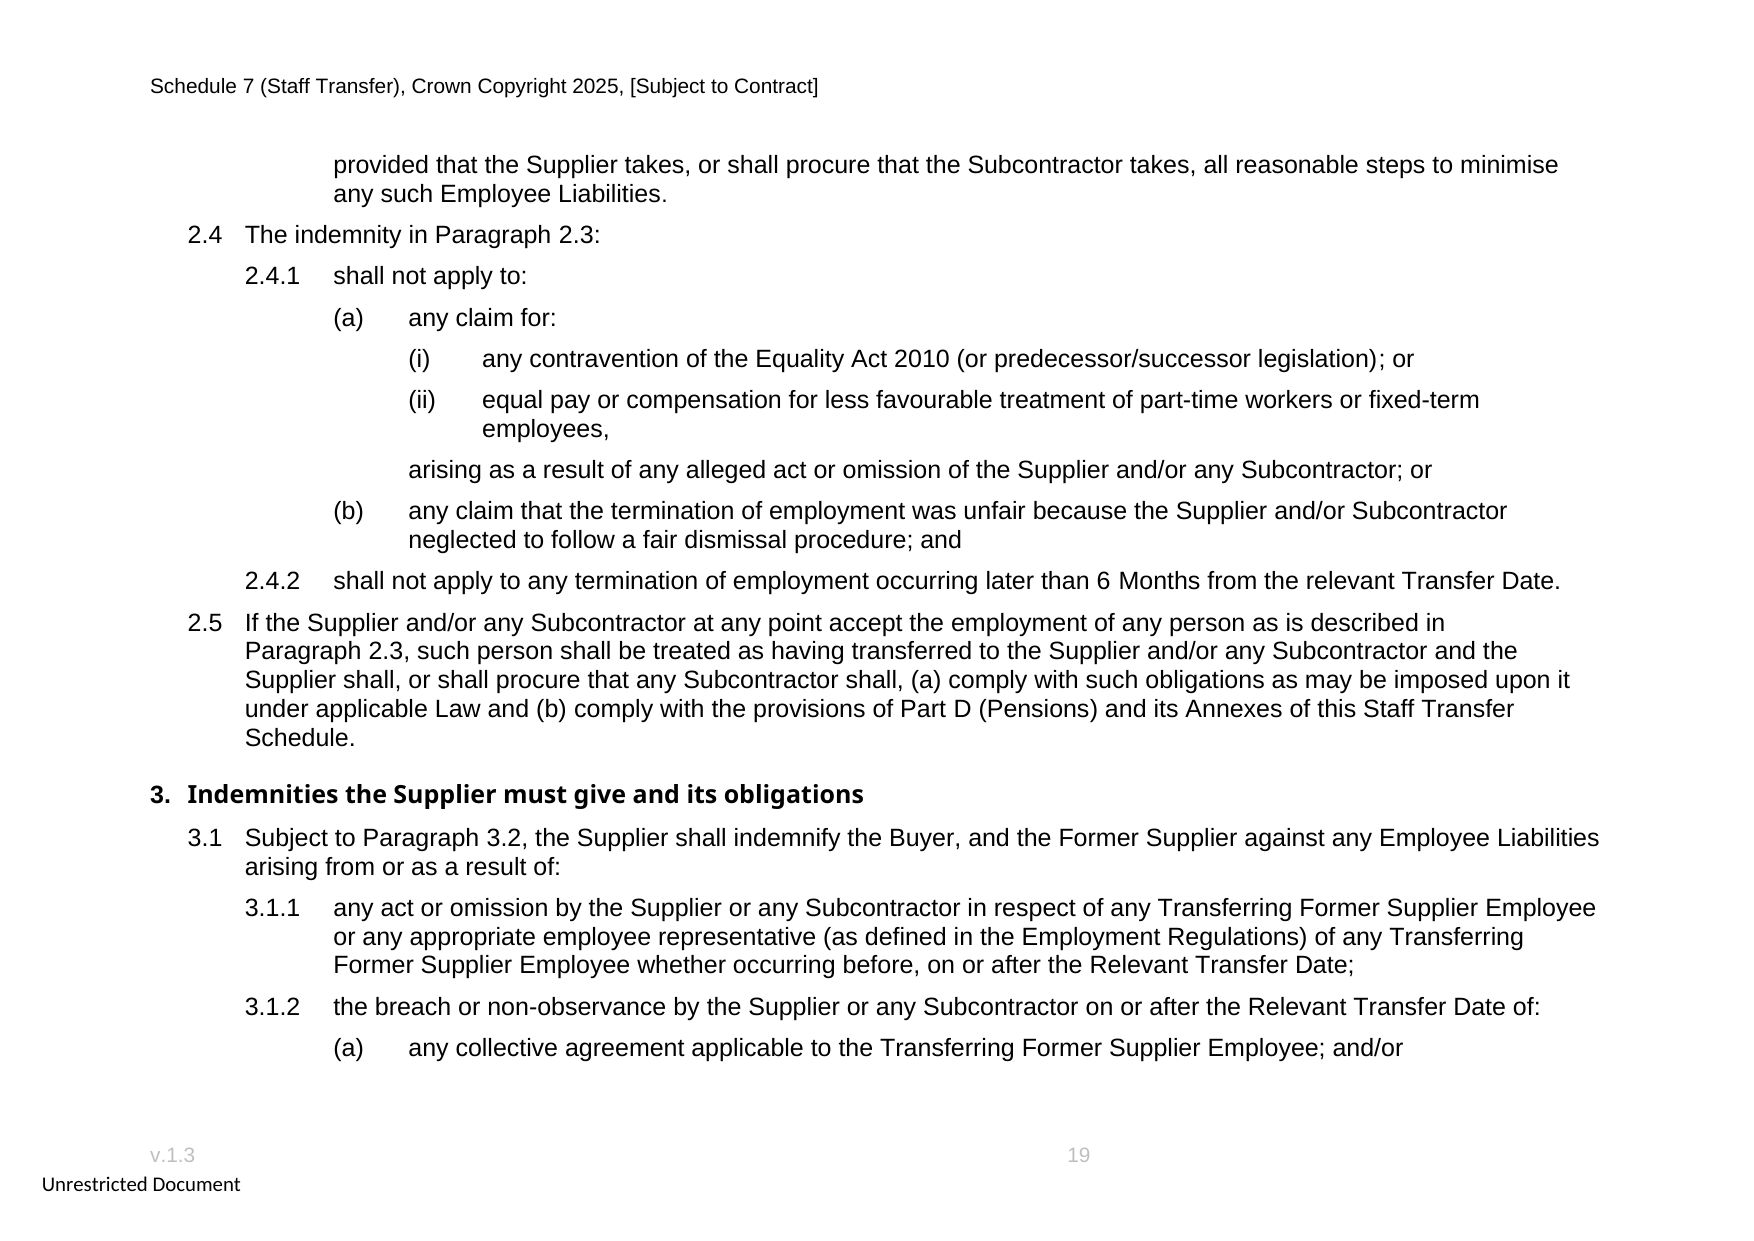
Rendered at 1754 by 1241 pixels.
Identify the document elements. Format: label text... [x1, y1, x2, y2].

text shall not apply to any termination of employment occurring later than 6 Months from the relevant Transfer Date. [244, 566, 1604, 595]
text If the Supplier and/or any Subcontractor at any point accept the employment of any person as is described in Paragraph 2.3, such person shall be treated as having transferred to the Supplier and/or any Subcontractor and the Supplier shall, or shall procure that any Subcontractor shall, (a) comply with such obligations as may be imposed upon it under applicable Law and (b) comply with the provisions of Part D (Pensions) and its Annexes of this Staff Transfer Schedule. [187, 607, 1604, 751]
text any claim for: [333, 302, 1604, 331]
text any act or omission by the Supplier or any Subcontractor in respect of any Transferring Former Supplier Employee or any appropriate employee representative (as defined in the Employment Regulations) of any Transferring Former Supplier Employee whether occurring before, on or after the Relevant Transfer Date; [244, 893, 1604, 979]
text shall not apply to: [244, 261, 1604, 290]
text any collective agreement applicable to the Transferring Former Supplier Employee; and/or [333, 1033, 1604, 1062]
text The indemnity in Paragraph 2.3: [187, 220, 1604, 249]
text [333, 150, 1604, 207]
text Subject to Paragraph 3.2, the Supplier shall indemnify the Buyer, and the Former Supplier against any Employee Liabilities arising from or as a result of: [187, 823, 1604, 880]
text equal pay or compensation for less favourable treatment of part-time workers or fixed-term employees, [408, 385, 1604, 442]
text any claim that the termination of employment was unfair because the Supplier and/or Subcontractor neglected to follow a fair dismissal procedure; and [333, 496, 1604, 554]
text arising as a result of any alleged act or omission of the Supplier and/or any Subcontractor; or [408, 455, 1604, 484]
subtitle Indemnities the Supplier must give and its obligations [150, 776, 1604, 810]
text ; or [408, 344, 1604, 372]
text the breach or non-observance by the Supplier or any Subcontractor on or after the Relevant Transfer Date of: [244, 992, 1604, 1020]
